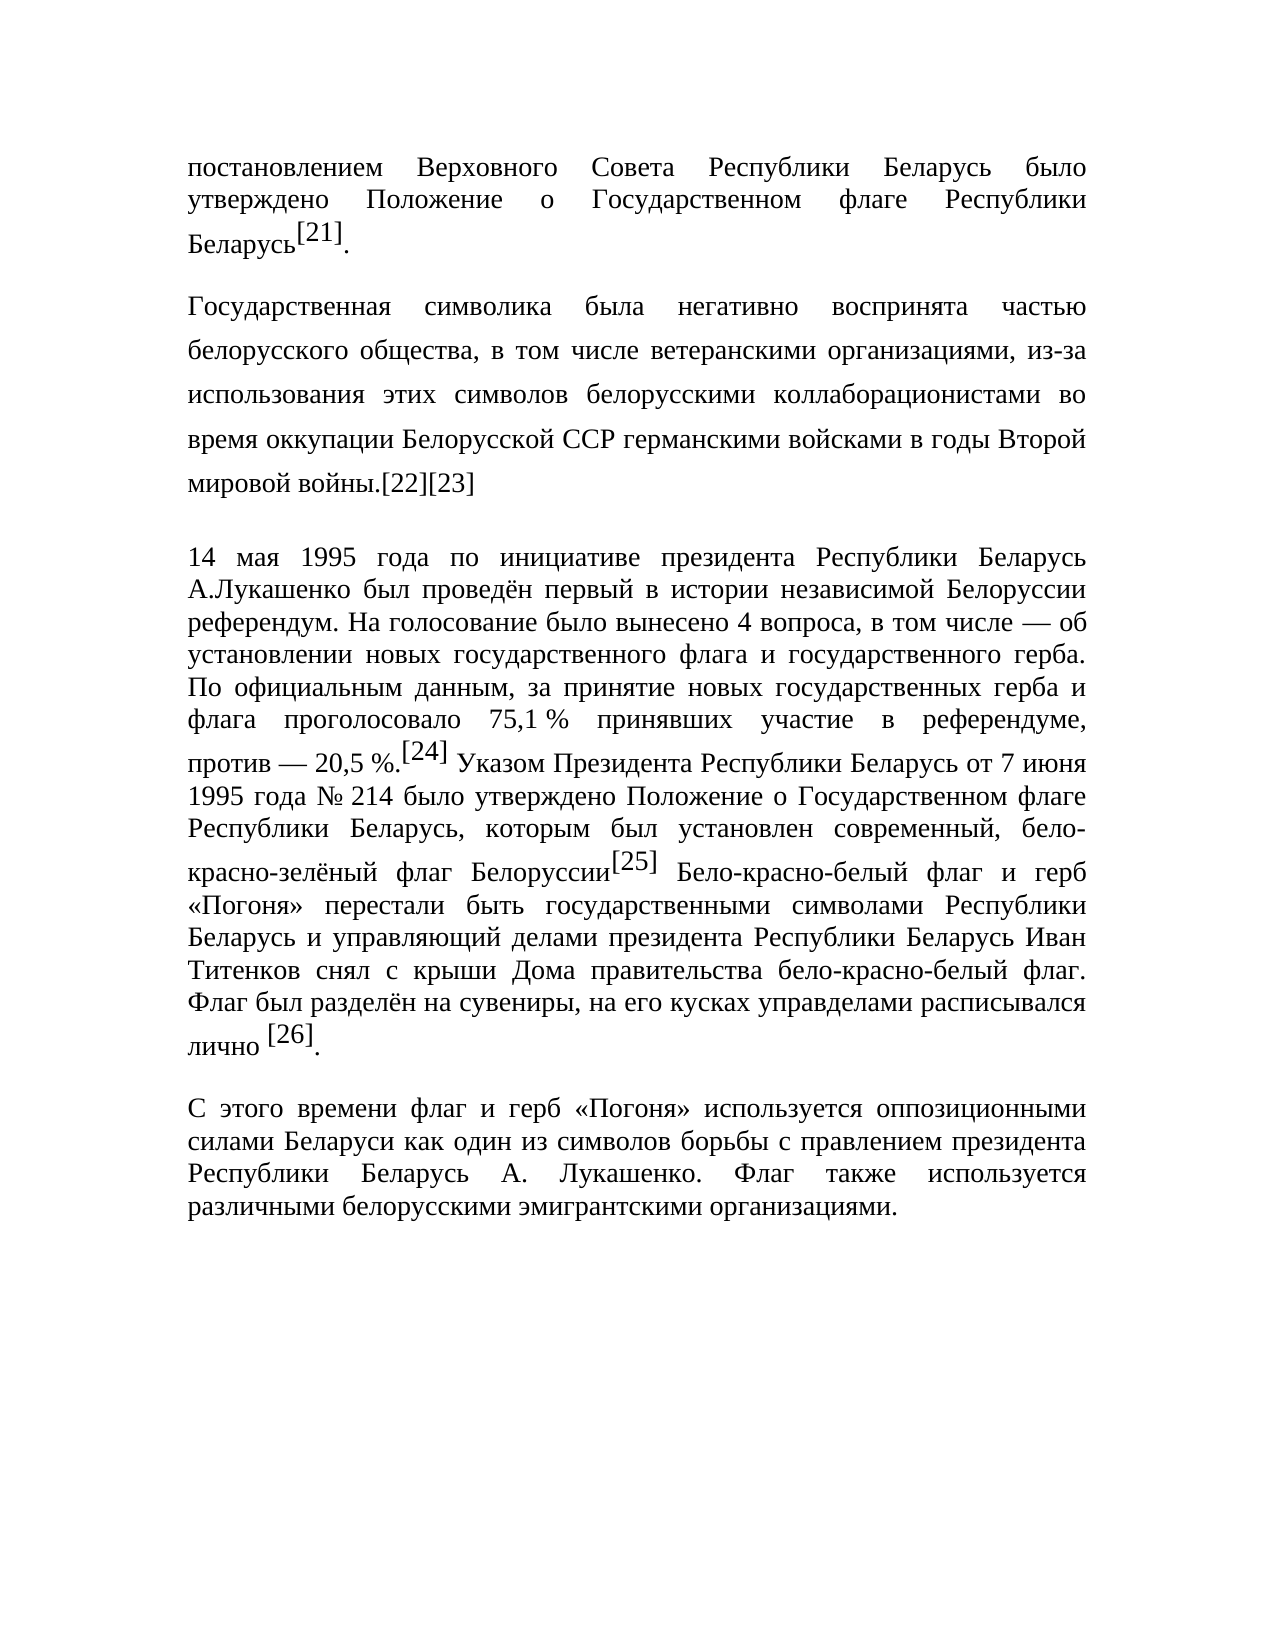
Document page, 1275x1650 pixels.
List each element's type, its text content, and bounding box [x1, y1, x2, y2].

text 14 мая 1995 года по инициативе президента Республики Беларусь А.Лукашенко был проведён первый в истории независимой Белоруссии референдум. На голосование было вынесено 4 вопроса, в том числе — об установлении новых государственного флага и государственного герба. По официальным данным, за принятие новых государственных герба и флага проголосовало 75,1 % принявших участие в референдуме, против — 20,5 %.[24] Указом Президента Республики Беларусь от 7 июня 1995 года № 214 было утверждено Положение о Государственном флаге Республики Беларусь, которым был установлен современный, бело-красно-зелёный флаг Белоруссии[25] Бело-красно-белый флаг и герб «Погоня» перестали быть государственными символами Республики Беларусь и управляющий делами президента Республики Беларусь Иван Титенков снял с крыши Дома правительства бело-красно-белый флаг. Флаг был разделён на сувениры, на его кусках управделами расписывался лично [26]. [187, 540, 1087, 1062]
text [187, 150, 1087, 259]
text С этого времени флаг и герб «Погоня» используется оппозиционными силами Беларуси как один из символов борьбы с правлением президента Республики Беларусь А. Лукашенко. Флаг также используется различными белорусскими эмигрантскими организациями. [187, 1091, 1087, 1221]
text Государственная символика была негативно воспринята частью белорусского общества, в том числе ветеранскими организациями, из-за использования этих символов белорусскими коллаборационистами во время оккупации Белорусской ССР германскими войсками в годы Второй мировой войны.[22][23] [187, 289, 1087, 511]
